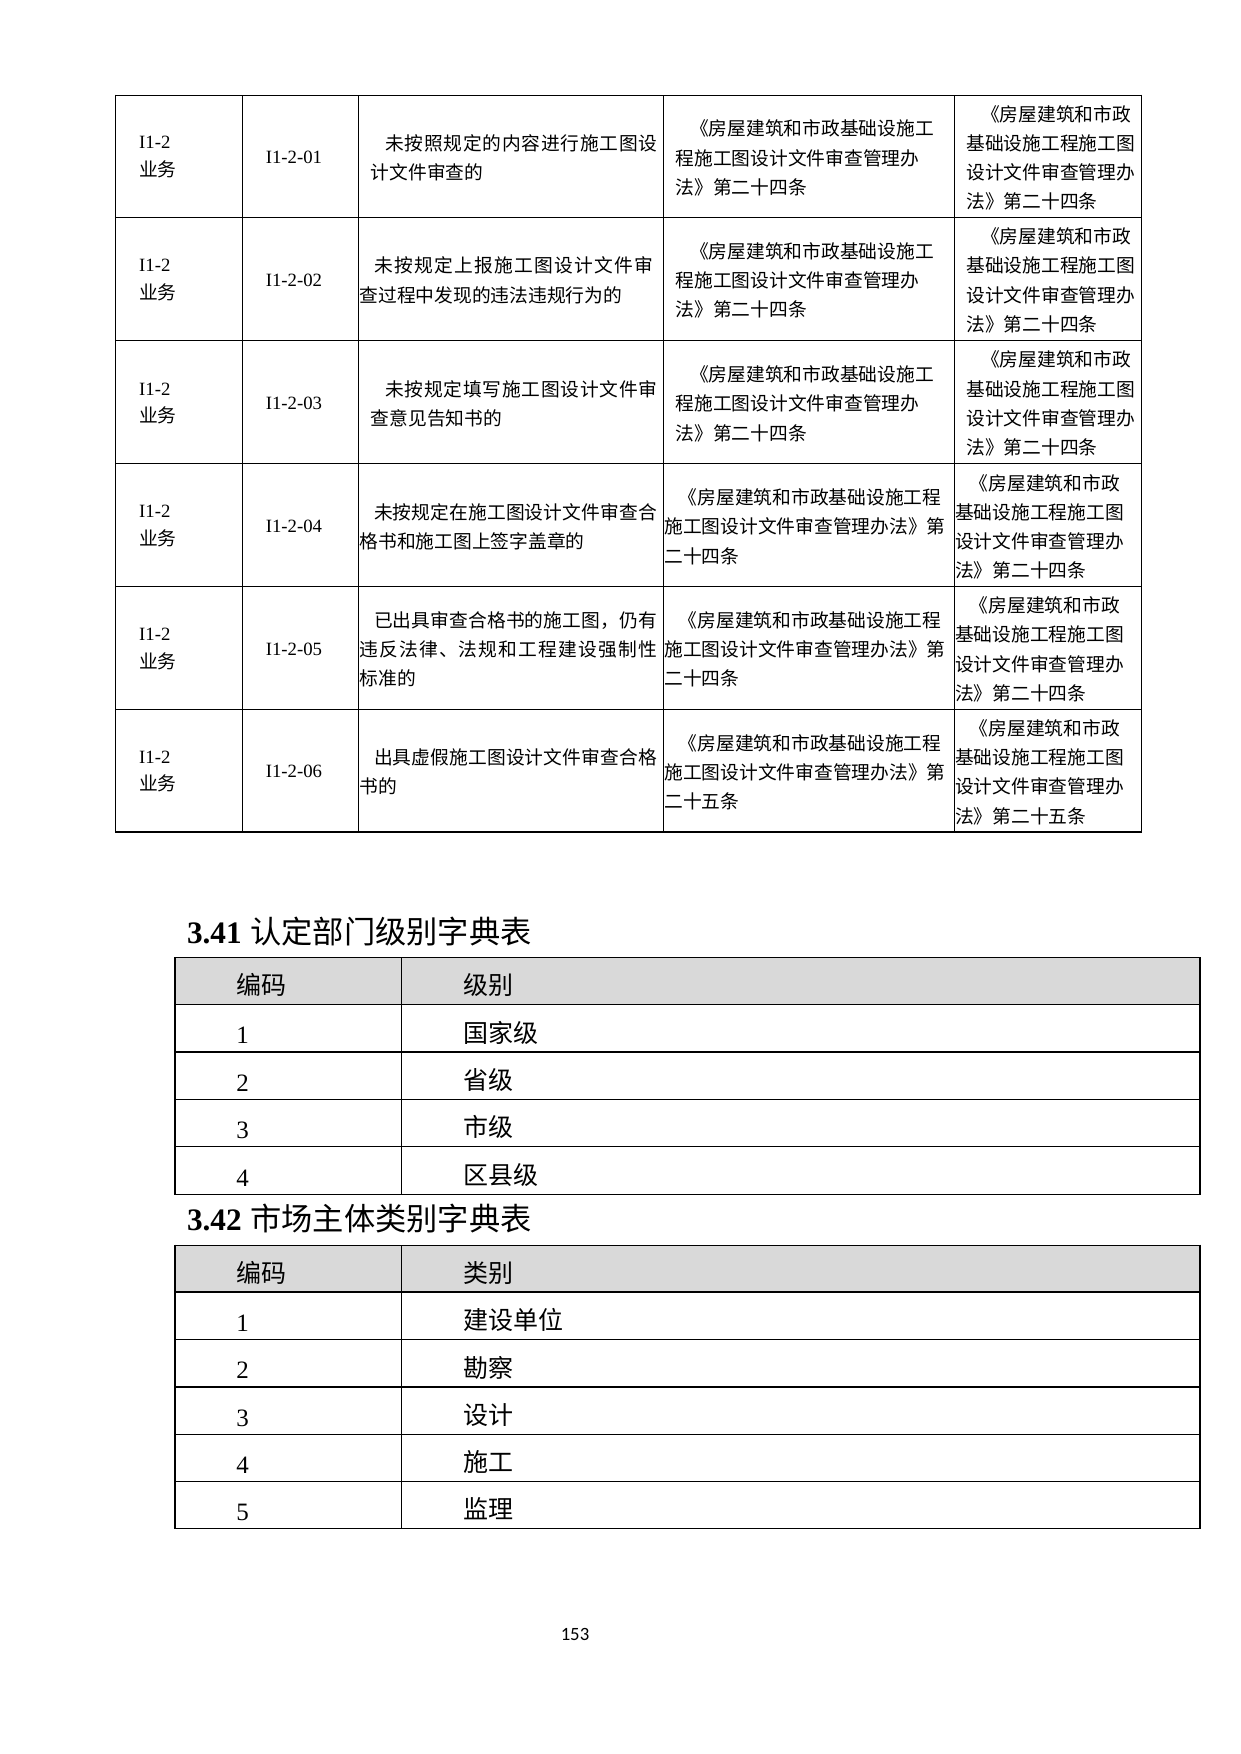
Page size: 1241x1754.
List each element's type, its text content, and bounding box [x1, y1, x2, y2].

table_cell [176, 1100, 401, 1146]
subtitle 3.41 认定部门级别字典表 [187, 907, 1134, 952]
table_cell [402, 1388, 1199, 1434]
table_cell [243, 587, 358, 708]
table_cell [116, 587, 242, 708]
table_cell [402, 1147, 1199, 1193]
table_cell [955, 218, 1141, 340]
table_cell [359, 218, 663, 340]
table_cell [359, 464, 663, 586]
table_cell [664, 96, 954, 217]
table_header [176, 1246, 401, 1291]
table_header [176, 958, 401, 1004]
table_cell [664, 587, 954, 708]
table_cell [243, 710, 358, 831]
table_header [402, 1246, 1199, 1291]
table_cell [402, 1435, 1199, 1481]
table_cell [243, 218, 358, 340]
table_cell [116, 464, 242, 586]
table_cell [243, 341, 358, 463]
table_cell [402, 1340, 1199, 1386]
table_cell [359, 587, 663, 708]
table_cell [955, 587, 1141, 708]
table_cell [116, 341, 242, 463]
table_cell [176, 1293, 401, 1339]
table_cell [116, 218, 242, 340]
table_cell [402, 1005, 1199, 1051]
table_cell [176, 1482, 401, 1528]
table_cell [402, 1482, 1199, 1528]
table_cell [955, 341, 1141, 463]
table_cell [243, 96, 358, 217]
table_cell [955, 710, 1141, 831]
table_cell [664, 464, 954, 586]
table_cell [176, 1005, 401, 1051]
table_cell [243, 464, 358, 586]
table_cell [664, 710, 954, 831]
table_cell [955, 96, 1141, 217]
subtitle 3.42 市场主体类别字典表 [187, 1195, 1134, 1240]
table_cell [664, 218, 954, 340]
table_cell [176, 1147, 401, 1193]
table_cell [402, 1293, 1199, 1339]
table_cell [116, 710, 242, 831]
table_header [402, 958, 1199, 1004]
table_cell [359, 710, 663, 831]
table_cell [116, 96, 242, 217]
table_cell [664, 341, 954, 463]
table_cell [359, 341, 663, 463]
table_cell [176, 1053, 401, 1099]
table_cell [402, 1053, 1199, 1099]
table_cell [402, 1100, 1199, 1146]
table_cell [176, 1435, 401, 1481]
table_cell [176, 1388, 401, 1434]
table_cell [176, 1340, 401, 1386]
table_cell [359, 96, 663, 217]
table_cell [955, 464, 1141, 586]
